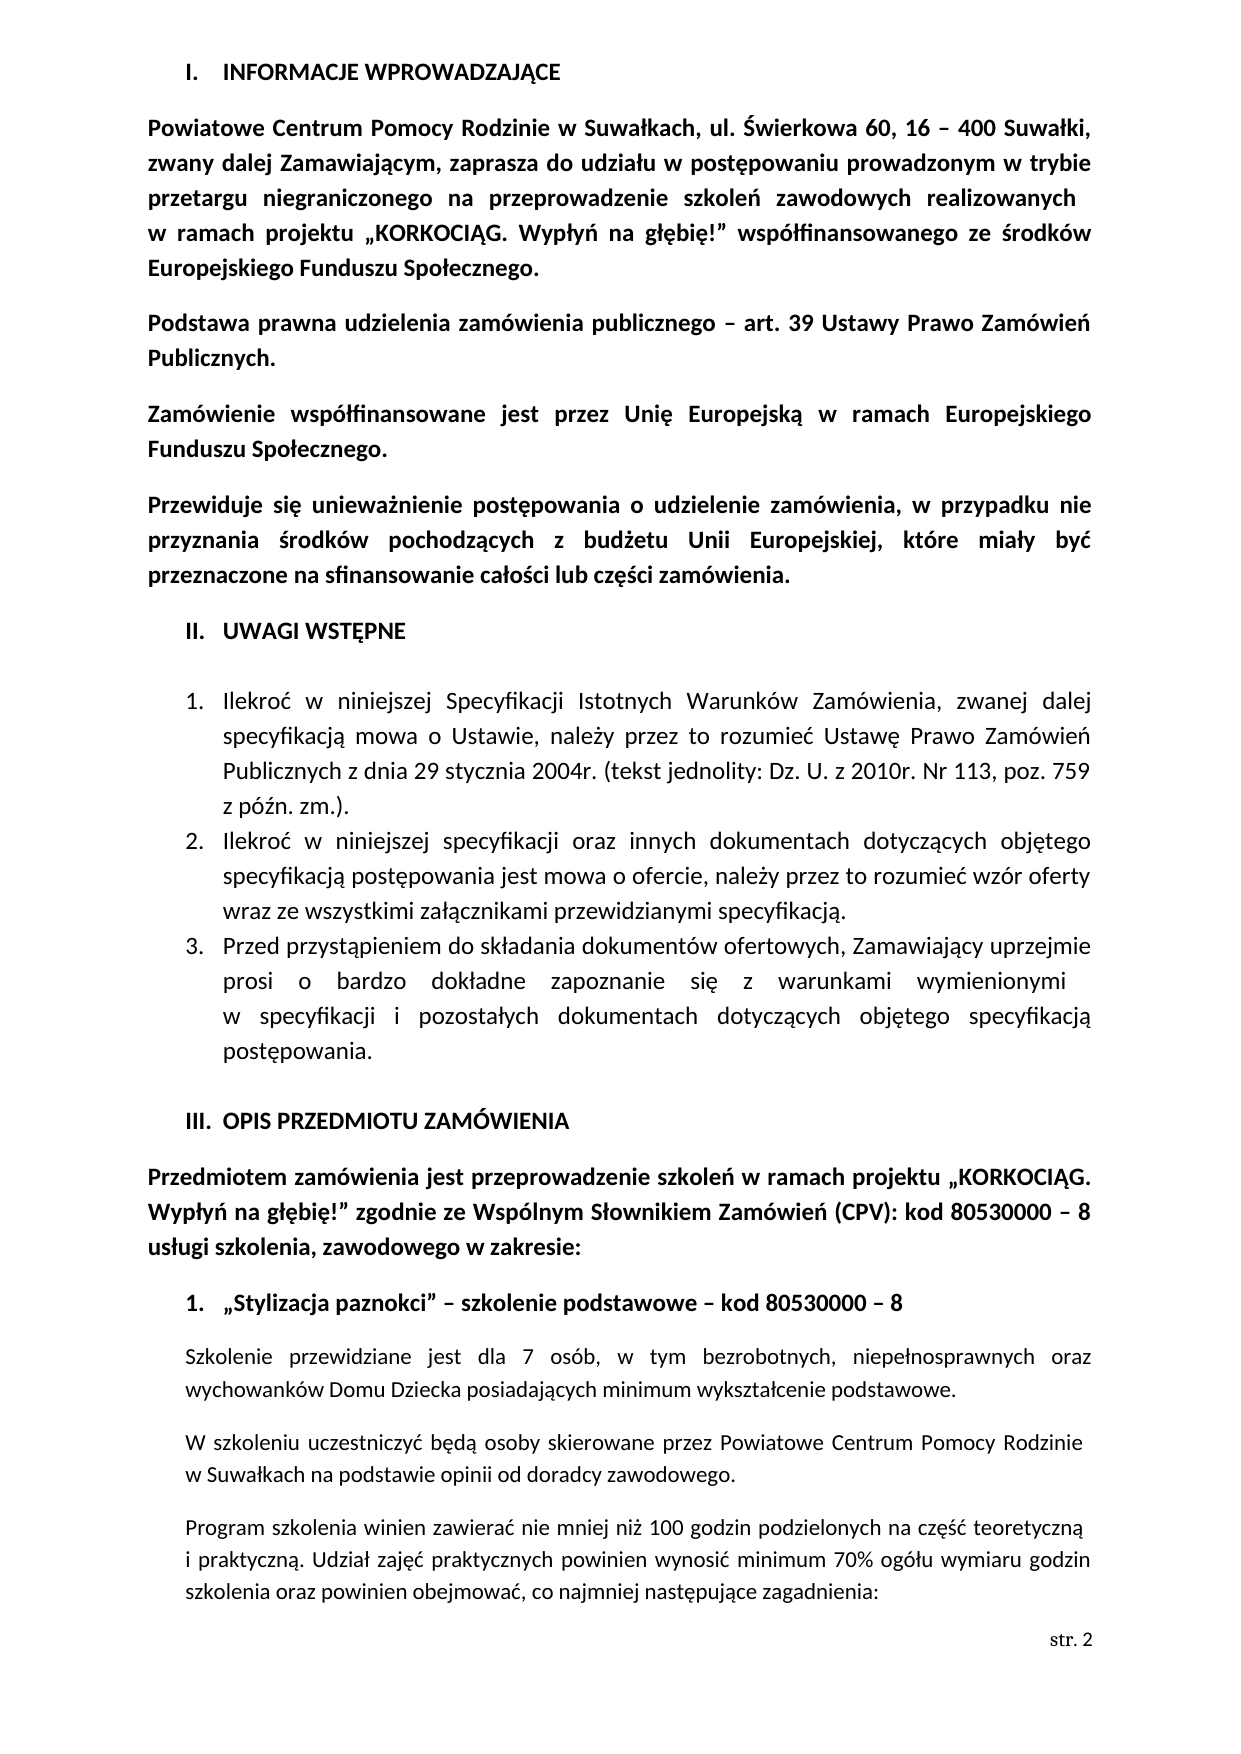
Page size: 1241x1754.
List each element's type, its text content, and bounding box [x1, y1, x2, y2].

list Ilekroć w niniejszej specyfikacji oraz innych dokumentach dotyczących objętego specyfikacją postępowania jest mowa o ofercie, należy przez to rozumieć wzór oferty wraz ze wszystkimi załącznikami przewidzianymi specyfikacją. [185, 825, 1092, 926]
text Program szkolenia winien zawierać nie mniej niż 100 godzin podzielonych na część teoretyczną i praktyczną. Udział zajęć praktycznych powinien wynosić minimum 70% ogółu wymiaru godzin szkolenia oraz powinien obejmować, co najmniej następujące zagadnienia: [185, 1513, 1092, 1605]
text Zamówienie współfinansowane jest przez Unię Europejską w ramach Europejskiego Funduszu Społecznego. [148, 398, 1092, 464]
text Podstawa prawna udzielenia zamówienia publicznego – art. 39 Ustawy Prawo Zamówień Publicznych. [148, 307, 1092, 373]
text Przedmiotem zamówienia jest przeprowadzenie szkoleń w ramach projektu „KORKOCIĄG. Wypłyń na głębię!” zgodnie ze Wspólnym Słownikiem Zamówień (CPV): kod 80530000 – 8 usługi szkolenia, zawodowego w zakresie: [148, 1161, 1092, 1261]
list UWAGI WSTĘPNE [185, 615, 1092, 646]
list Przed przystąpieniem do składania dokumentów ofertowych, Zamawiający uprzejmie prosi o bardzo dokładne zapoznanie się z warunkami wymienionymi w specyfikacji i pozostałych dokumentach dotyczących objętego specyfikacją postępowania. [185, 930, 1092, 1066]
text Powiatowe Centrum Pomocy Rodzinie w Suwałkach, ul. Świerkowa 60, 16 – 400 Suwałki, zwany dalej Zamawiającym, zaprasza do udziału w postępowaniu prowadzonym w trybie przetargu niegraniczonego na przeprowadzenie szkoleń zawodowych realizowanych w ramach projektu „KORKOCIĄG. Wypłyń na głębię!” współfinansowanego ze środków Europejskiego Funduszu Społecznego. [148, 112, 1092, 282]
text Szkolenie przewidziane jest dla 7 osób, w tym bezrobotnych, niepełnosprawnych oraz wychowanków Domu Dziecka posiadających minimum wykształcenie podstawowe. [185, 1342, 1092, 1403]
list Ilekroć w niniejszej Specyfikacji Istotnych Warunków Zamówienia, zwanej dalej specyfikacją mowa o Ustawie, należy przez to rozumieć Ustawę Prawo Zamówień Publicznych z dnia 29 stycznia 2004r. (tekst jednolity: Dz. U. z 2010r. Nr 113, poz. 759 z późn. zm.). [185, 685, 1092, 821]
list „Stylizacja paznokci” – szkolenie podstawowe – kod 80530000 – 8 [185, 1287, 1092, 1317]
text Przewiduje się unieważnienie postępowania o udzielenie zamówienia, w przypadku nie przyznania środków pochodzących z budżetu Unii Europejskiej, które miały być przeznaczone na sfinansowanie całości lub części zamówienia. [148, 489, 1092, 590]
text W szkoleniu uczestniczyć będą osoby skierowane przez Powiatowe Centrum Pomocy Rodzinie w Suwałkach na podstawie opinii od doradcy zawodowego. [185, 1428, 1092, 1488]
list OPIS PRZEDMIOTU ZAMÓWIENIA [185, 1105, 1092, 1136]
list INFORMACJE WPROWADZAJĄCE [185, 56, 1092, 86]
